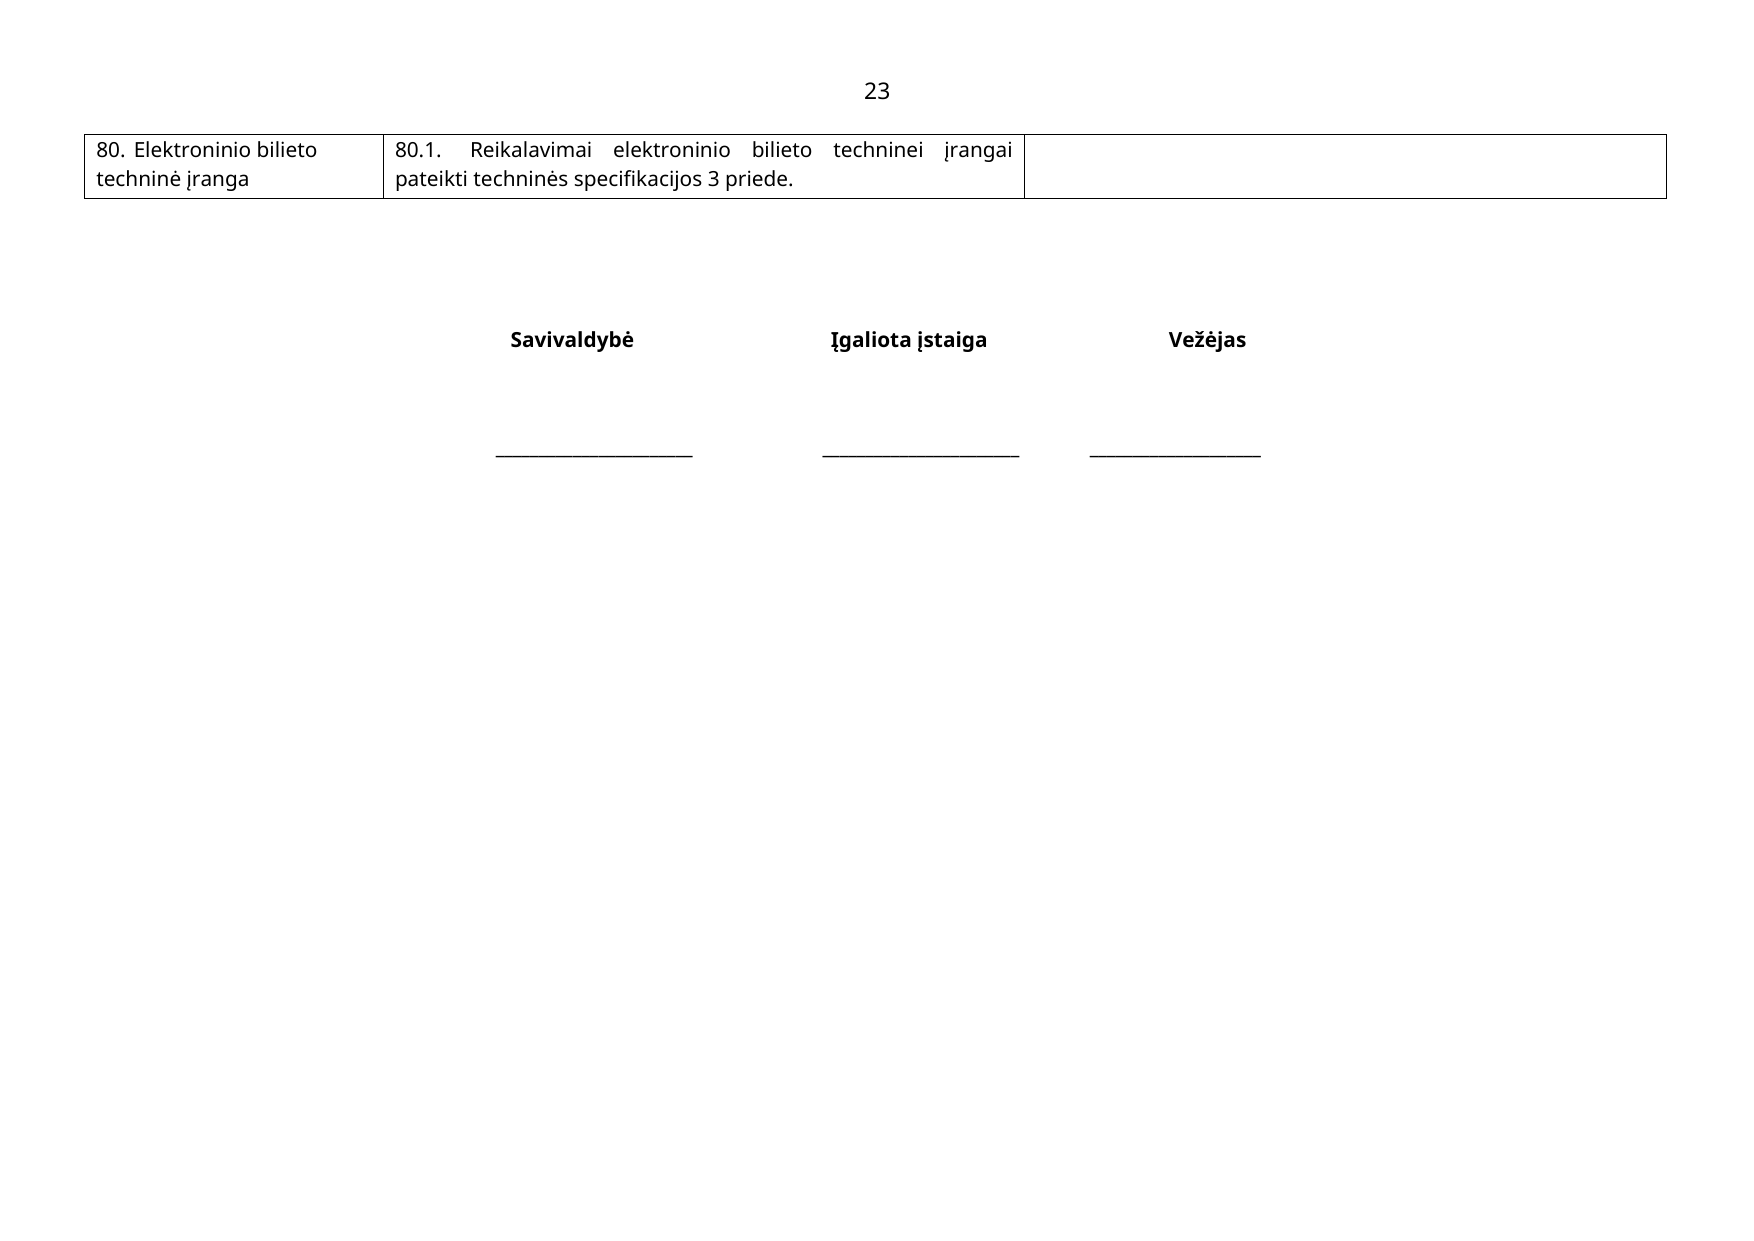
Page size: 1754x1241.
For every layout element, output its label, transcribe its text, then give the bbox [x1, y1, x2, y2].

table_cell Reikalavimai elektroninio bilieto techninei įrangai pateikti techninės specifikacijos 3 priede. [384, 135, 1024, 198]
text _______________________ _______________________ ____________________ [150, 432, 1604, 461]
text Savivaldybė Įgaliota įstaiga Vežėjas [150, 326, 1604, 354]
table_cell [1025, 135, 1666, 198]
table_cell Elektroninio bilieto techninė įranga [85, 135, 383, 198]
